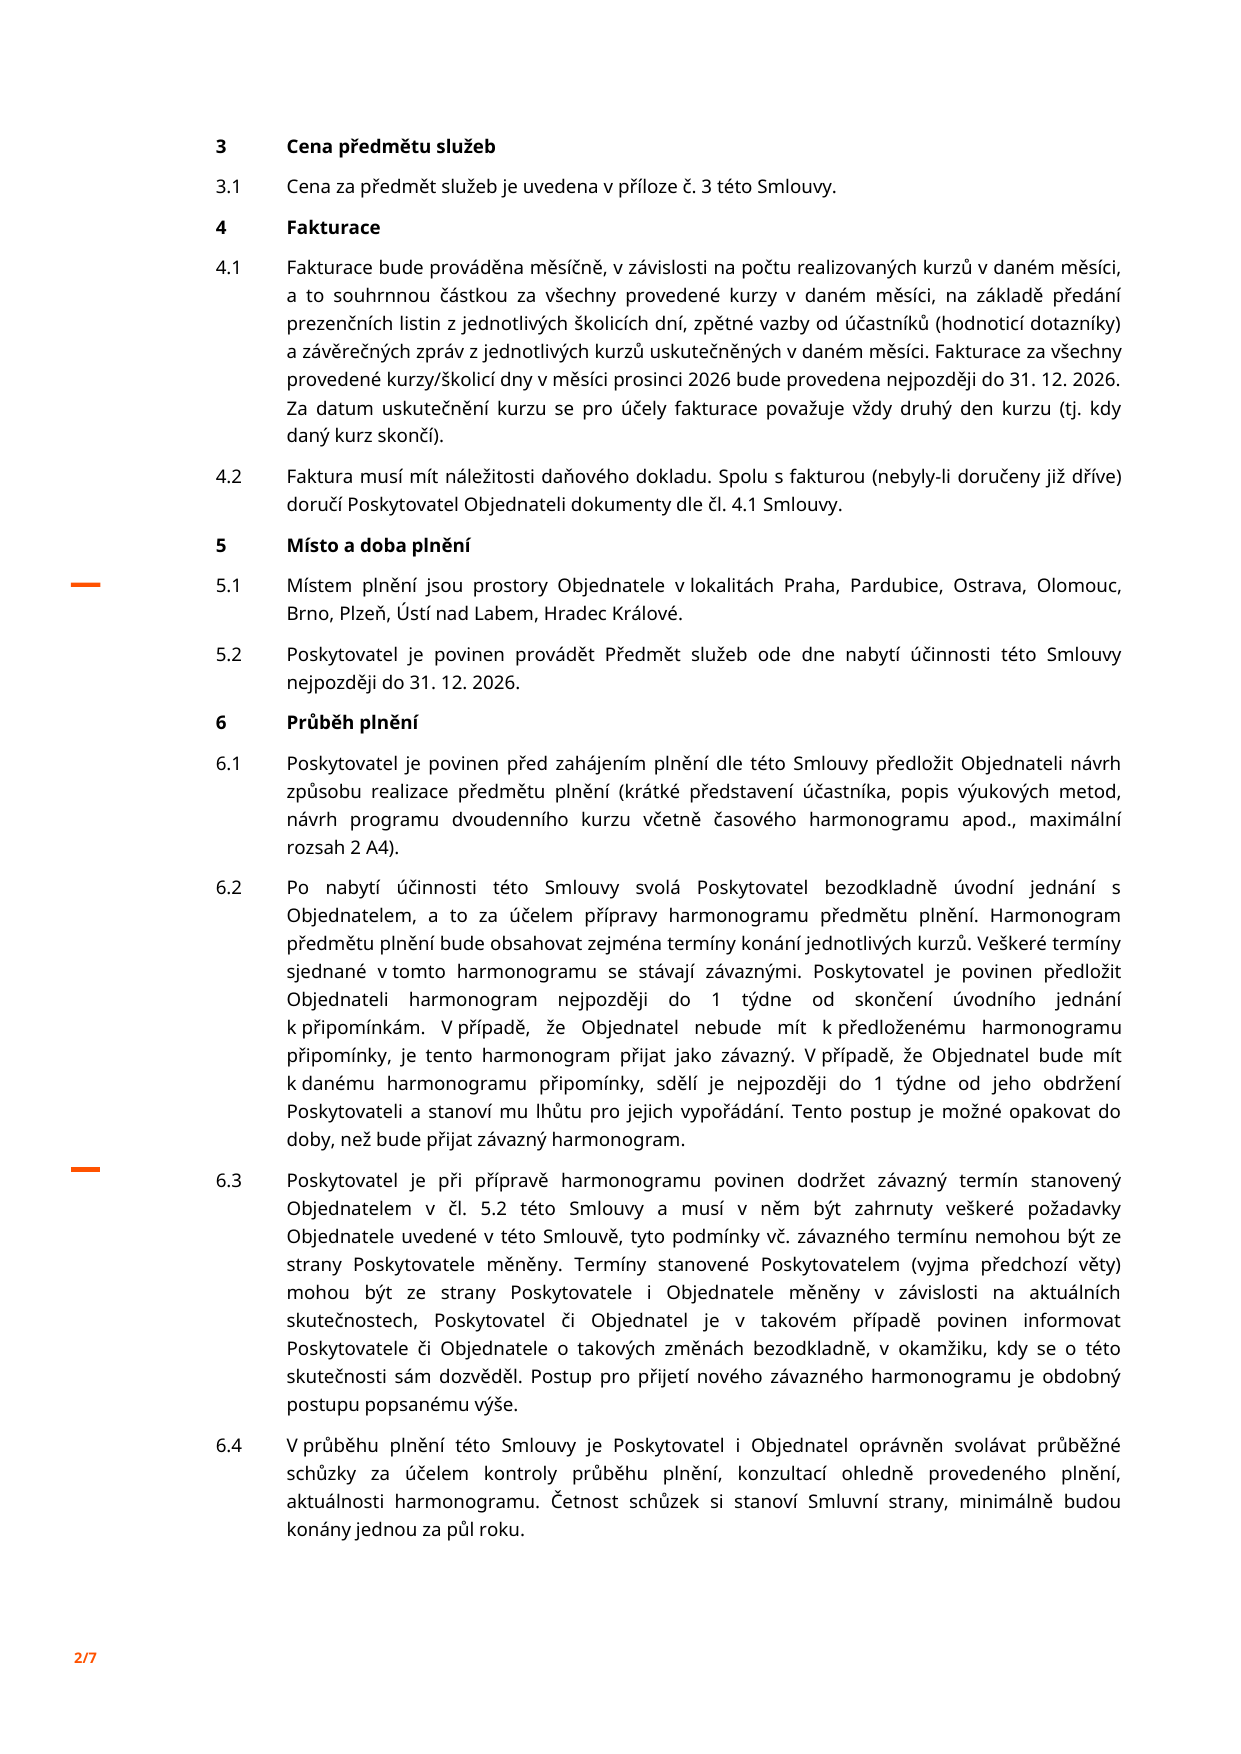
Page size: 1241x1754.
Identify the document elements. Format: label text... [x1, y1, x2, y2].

subtitle Fakturace bude prováděna měsíčně, v závislosti na počtu realizovaných kurzů v daném měsíci, a to souhrnnou částkou za všechny provedené kurzy v daném měsíci, na základě předání prezenčních listin z jednotlivých školicích dní, zpětné vazby od účastníků (hodnoticí dotazníky) a závěrečných zpráv z jednotlivých kurzů uskutečněných v daném měsíci. Fakturace za všechny provedené kurzy/školicí dny v měsíci prosinci 2026 bude provedena nejpozději do 31. 12. 2026. Za datum uskutečnění kurzu se pro účely fakturace považuje vždy druhý den kurzu (tj. kdy daný kurz skončí). [216, 255, 1122, 448]
subtitle Místo a doba plnění [216, 532, 1122, 557]
subtitle Průběh plnění [216, 709, 1122, 735]
subtitle Po nabytí účinnosti této Smlouvy svolá Poskytovatel bezodkladně úvodní jednání s Objednatelem, a to za účelem přípravy harmonogramu předmětu plnění. Harmonogram předmětu plnění bude obsahovat zejména termíny konání jednotlivých kurzů. Veškeré termíny sjednané v tomto harmonogramu se stávají závaznými. Poskytovatel je povinen předložit Objednateli harmonogram nejpozději do 1 týdne od skončení úvodního jednání k připomínkám. V případě, že Objednatel nebude mít k předloženému harmonogramu připomínky, je tento harmonogram přijat jako závazný. V případě, že Objednatel bude mít k danému harmonogramu připomínky, sdělí je nejpozději do 1 týdne od jeho obdržení Poskytovateli a stanoví mu lhůtu pro jejich vypořádání. Tento postup je možné opakovat do doby, než bude přijat závazný harmonogram. [216, 874, 1122, 1152]
subtitle Poskytovatel je povinen provádět Předmět služeb ode dne nabytí účinnosti této Smlouvy nejpozději do 31. 12. 2026. [216, 641, 1122, 694]
subtitle Místem plnění jsou prostory Objednatele v lokalitách Praha, Pardubice, Ostrava, Olomouc, Brno, Plzeň, Ústí nad Labem, Hradec Králové. [216, 572, 1122, 626]
subtitle Cena předmětu služeb [216, 133, 1122, 159]
subtitle Cena za předmět služeb je uvedena v příloze č. 3 této Smlouvy. [216, 174, 1122, 199]
subtitle Poskytovatel je při přípravě harmonogramu povinen dodržet závazný termín stanovený Objednatelem v čl. 5.2 této Smlouvy a musí v něm být zahrnuty veškeré požadavky Objednatele uvedené v této Smlouvě, tyto podmínky vč. závazného termínu nemohou být ze strany Poskytovatele měněny. Termíny stanovené Poskytovatelem (vyjma předchozí věty) mohou být ze strany Poskytovatele i Objednatele měněny v závislosti na aktuálních skutečnostech, Poskytovatel či Objednatel je v takovém případě povinen informovat Poskytovatele či Objednatele o takových změnách bezodkladně, v okamžiku, kdy se o této skutečnosti sám dozvěděl. Postup pro přijetí nového závazného harmonogramu je obdobný postupu popsanému výše. [216, 1167, 1122, 1417]
subtitle Poskytovatel je povinen před zahájením plnění dle této Smlouvy předložit Objednateli návrh způsobu realizace předmětu plnění (krátké představení účastníka, popis výukových metod, návrh programu dvoudenního kurzu včetně časového harmonogramu apod., maximální rozsah 2 A4). [216, 750, 1122, 859]
subtitle Faktura musí mít náležitosti daňového dokladu. Spolu s fakturou (nebyly-li doručeny již dříve) doručí Poskytovatel Objednateli dokumenty dle čl. 4.1 Smlouvy. [216, 463, 1122, 517]
subtitle Fakturace [216, 214, 1122, 240]
subtitle V průběhu plnění této Smlouvy je Poskytovatel i Objednatel oprávněn svolávat průběžné schůzky za účelem kontroly průběhu plnění, konzultací ohledně provedeného plnění, aktuálnosti harmonogramu. Četnost schůzek si stanoví Smluvní strany, minimálně budou konány jednou za půl roku. [216, 1432, 1122, 1542]
